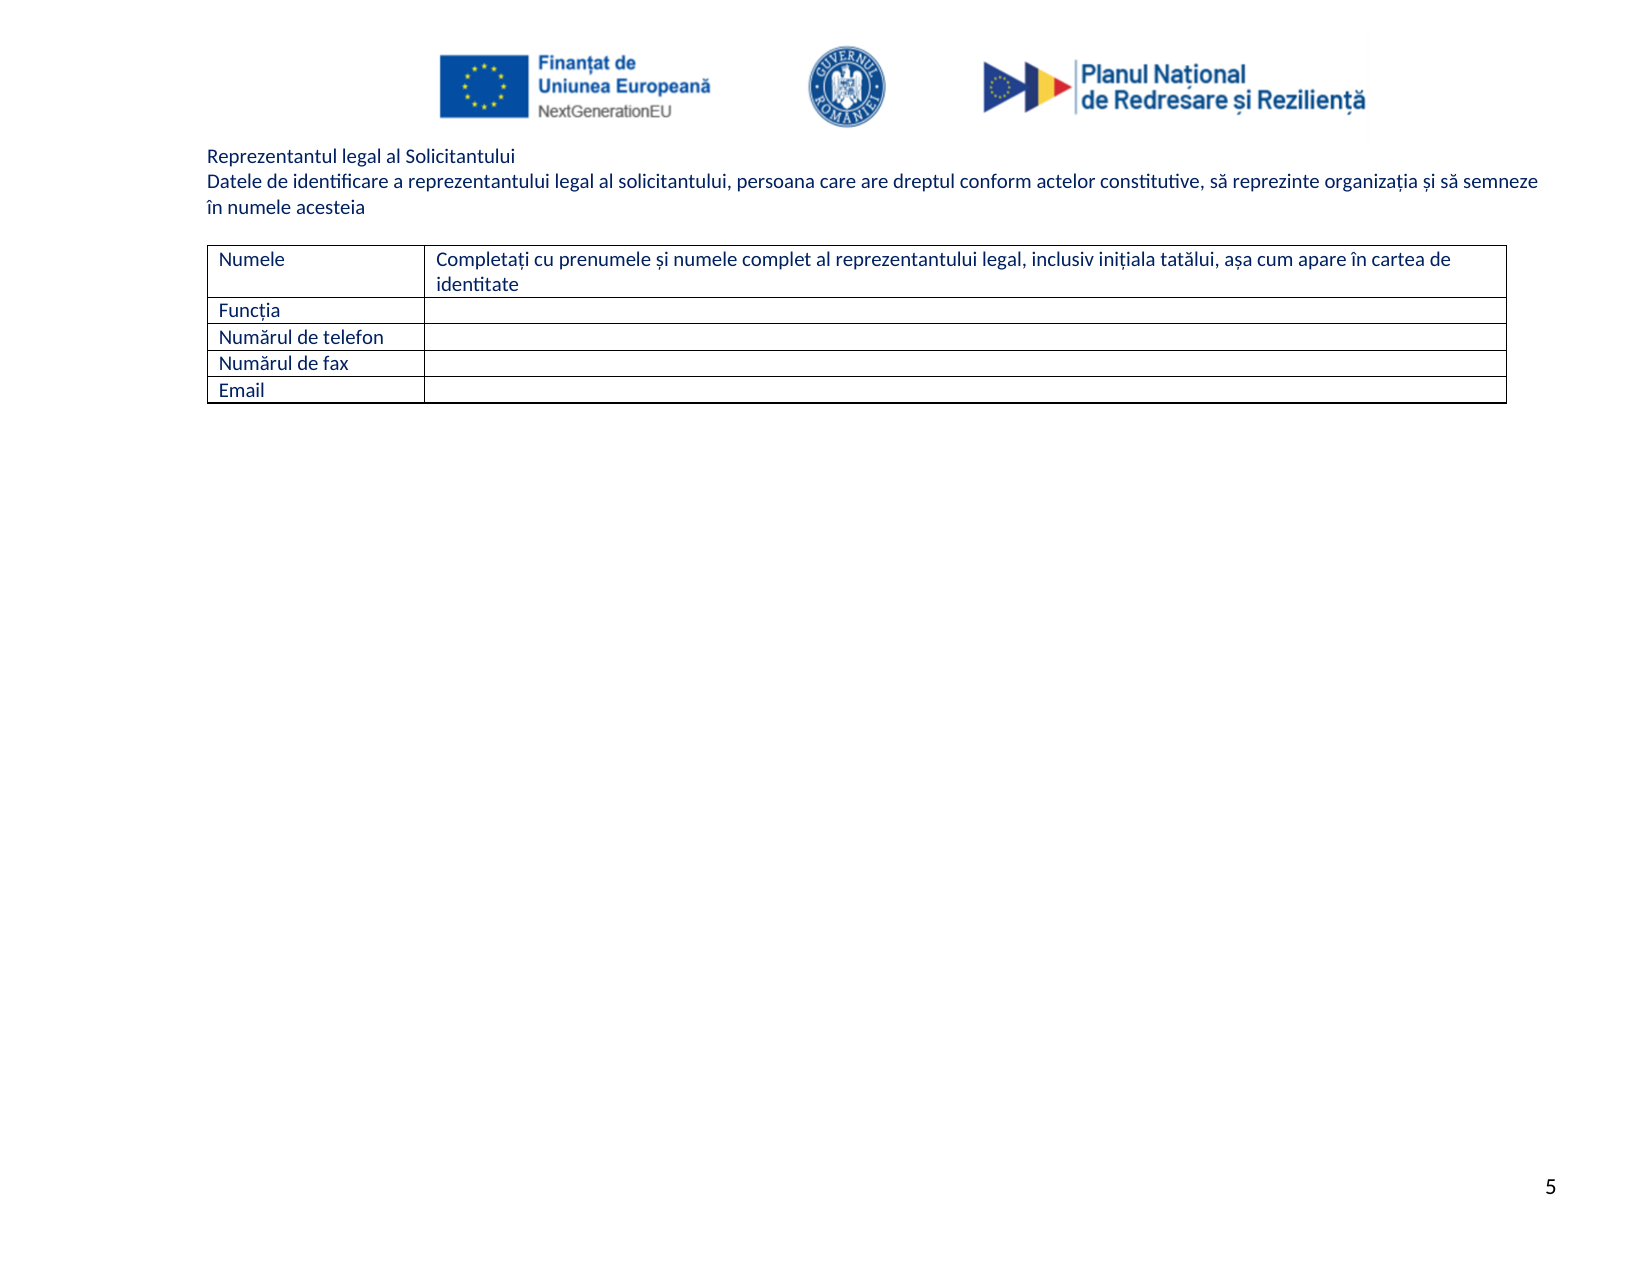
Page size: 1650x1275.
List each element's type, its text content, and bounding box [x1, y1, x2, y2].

table_header Completați cu prenumele și numele complet al reprezentantului legal, inclusiv inițiala tatălui, așa cum apare în cartea de identitate [425, 246, 1506, 297]
table_cell Numărul de telefon [208, 324, 424, 349]
table_cell [425, 377, 1506, 402]
picture [393, 28, 1369, 144]
text Reprezentantul legal al Solicitantului [207, 143, 1556, 168]
table_cell Email [208, 377, 424, 402]
table_header Numele [208, 246, 424, 297]
table_cell [425, 351, 1506, 376]
table_cell Numărul de fax [208, 351, 424, 376]
table_cell [425, 298, 1506, 323]
text Datele de identificare a reprezentantului legal al solicitantului, persoana care are dreptul conform actelor constitutive, să reprezinte organizația și să semneze în numele acesteia [207, 168, 1556, 219]
table_cell [425, 324, 1506, 349]
table_cell Funcția [208, 298, 424, 323]
